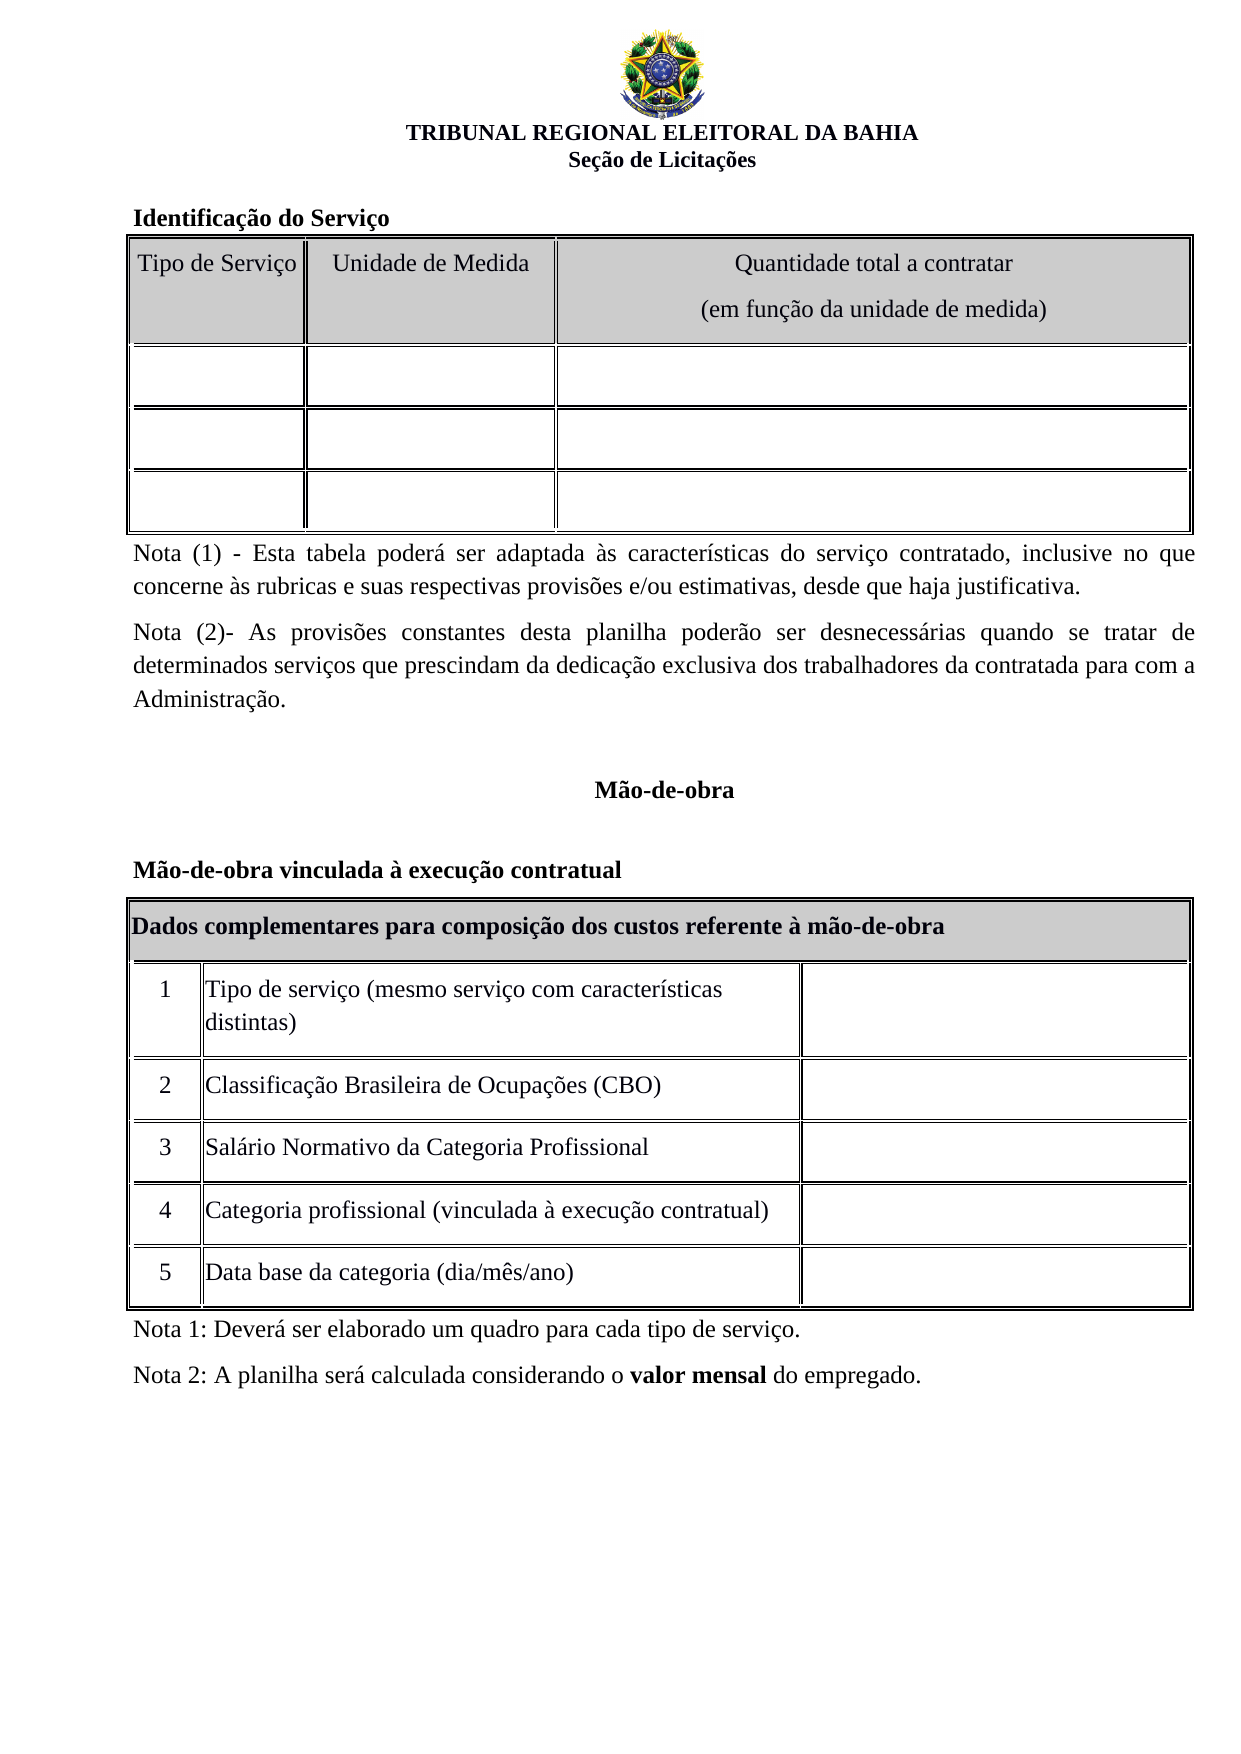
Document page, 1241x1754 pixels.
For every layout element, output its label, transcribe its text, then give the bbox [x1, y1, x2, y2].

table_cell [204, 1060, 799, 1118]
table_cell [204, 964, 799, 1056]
text Nota 1: Deverá ser elaborado um quadro para cada tipo de serviço. [133, 1311, 1196, 1344]
text Nota 2: A planilha será calculada considerando o valor mensal do empregado. [133, 1356, 1196, 1390]
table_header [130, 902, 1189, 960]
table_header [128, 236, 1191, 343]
text Nota (2)- As provisões constantes desta planilha poderão ser desnecessárias quando se tratar de determinados serviços que prescindam da dedicação exclusiva dos trabalhadores da contratada para com a Administração. [133, 614, 1196, 651]
text Nota (2)- As provisões constantes desta planilha poderão ser desnecessárias quando se tratar de determinados serviços que prescindam da dedicação exclusiva dos trabalhadores da contratada para com a Administração. [133, 679, 1196, 714]
text Nota (1) - Esta tabela poderá ser adaptada às características do serviço contratado, inclusive no que concerne às rubricas e suas respectivas provisões e/ou estimativas, desde que haja justificativa. [133, 535, 1196, 601]
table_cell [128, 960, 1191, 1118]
text Mão-de-obra vinculada à execução contratual [133, 818, 1196, 885]
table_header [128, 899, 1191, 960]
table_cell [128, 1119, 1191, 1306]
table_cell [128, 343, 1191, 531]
text Identificação do Serviço [133, 203, 1196, 232]
text Mão-de-obra [133, 772, 1196, 806]
